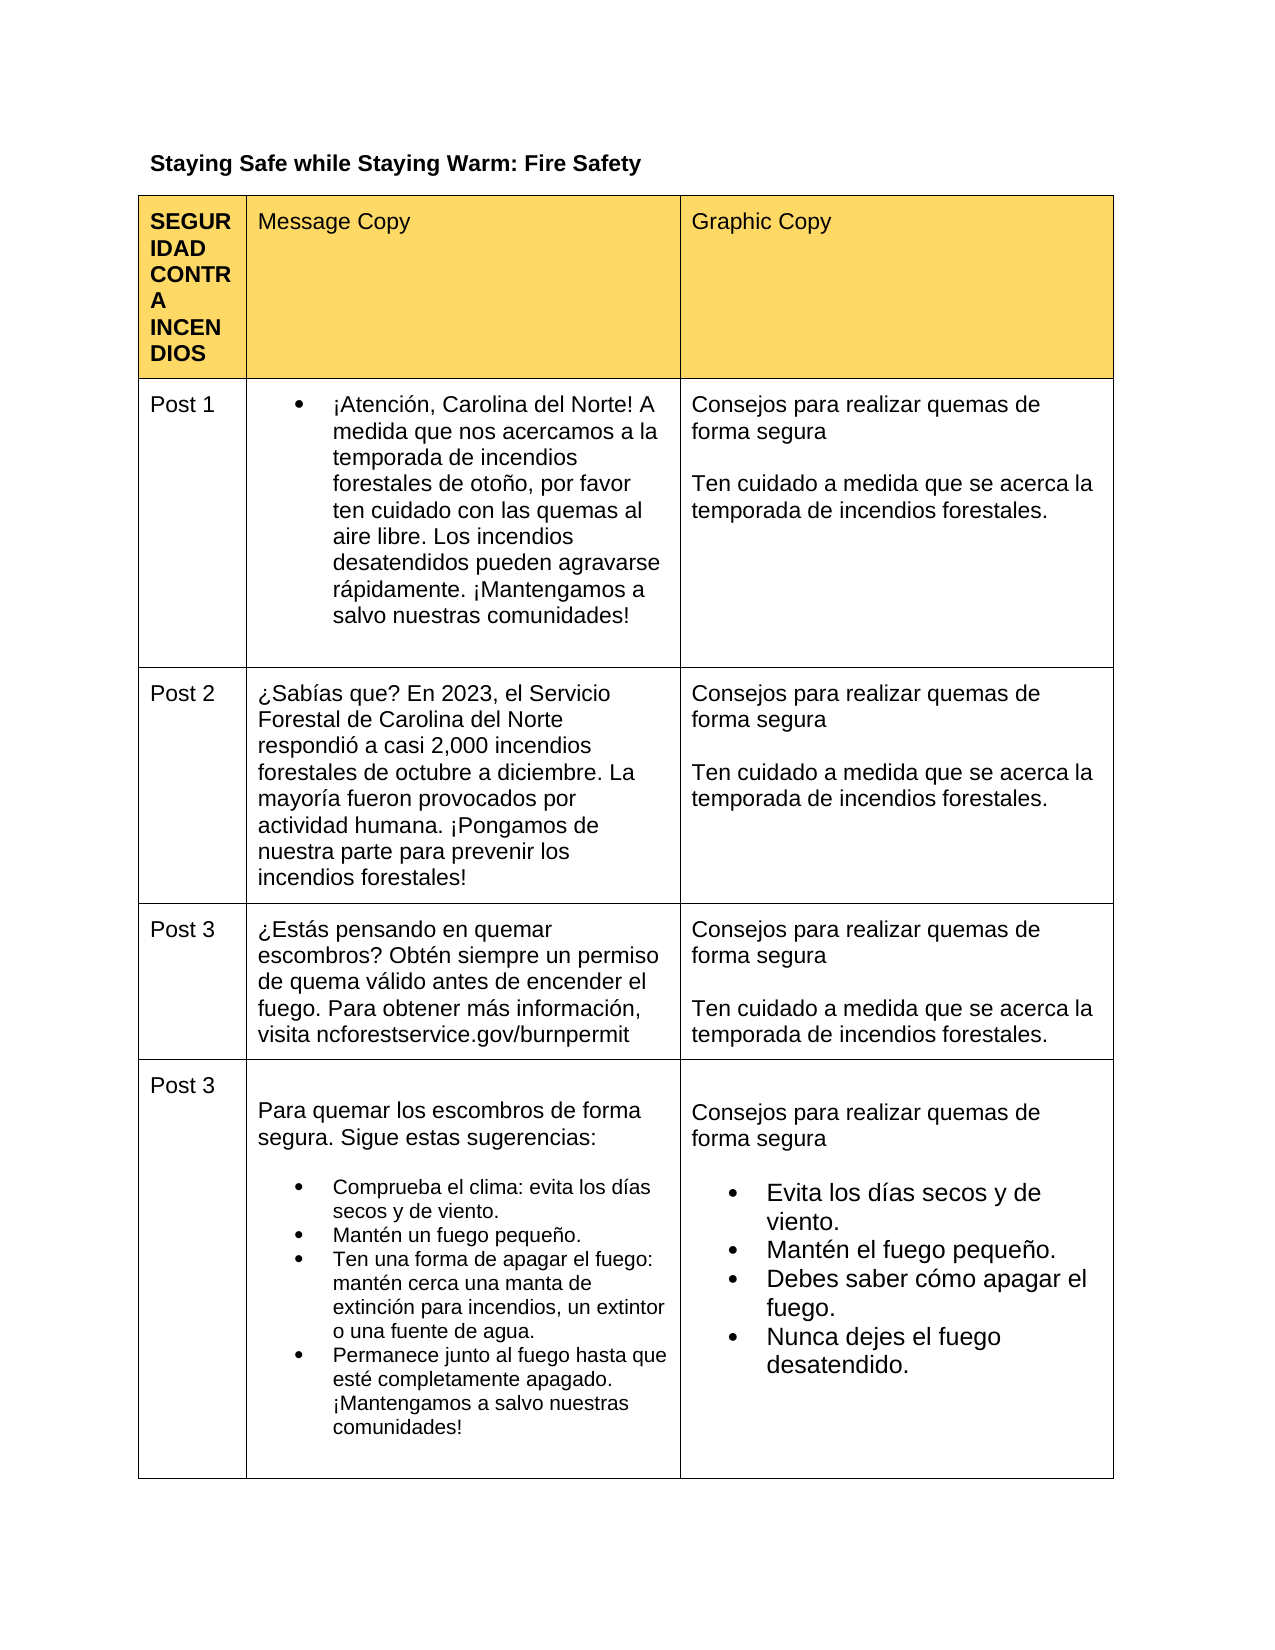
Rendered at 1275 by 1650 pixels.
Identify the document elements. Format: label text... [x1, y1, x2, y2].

table_header Message Copy [247, 196, 680, 378]
table_cell Post 1 [139, 379, 246, 667]
table_header SEGURIDAD CONTRA INCENDIOS [139, 196, 246, 378]
table_cell ¿Estás pensando en quemar escombros? Obtén siempre un permiso de quema válido antes de encender el fuego. Para obtener más información, visita ncforestservice.gov/burnpermit [247, 904, 680, 1059]
table_cell Consejos para realizar quemas de forma segura Ten cuidado a medida que se acerca la temporada de incendios forestales. [681, 668, 1113, 903]
table_header Graphic Copy [681, 196, 1113, 378]
table_cell Post 3 [139, 1060, 246, 1477]
table_cell Consejos para realizar quemas de forma segura Ten cuidado a medida que se acerca la temporada de incendios forestales. [681, 379, 1113, 667]
table_cell Consejos para realizar quemas de forma segura Ten cuidado a medida que se acerca la temporada de incendios forestales. [681, 904, 1113, 1059]
table_cell Post 3 [139, 904, 246, 1059]
table_cell ¡Atención, Carolina del Norte! A medida que nos acercamos a la temporada de incendios forestales de otoño, por favor ten cuidado con las quemas al aire libre. Los incendios desatendidos pueden agravarse rápidamente. ¡Mantengamos a salvo nuestras comunidades! [247, 379, 680, 667]
table_cell Post 2 [139, 668, 246, 903]
text Staying Safe while Staying Warm: Fire Safety [150, 150, 1125, 176]
table_cell Para quemar los escombros de forma segura. Sigue estas sugerencias: Comprueba el clima: evita los días secos y de viento. Mantén un fuego pequeño. Ten una forma de apagar el fuego: mantén cerca una manta de extinción para incendios, un extintor o una fuente de agua. Permanece junto al fuego hasta que esté completamente apagado. ¡Mantengamos a salvo nuestras comunidades! [247, 1060, 680, 1477]
table_cell ¿Sabías que? En 2023, el Servicio Forestal de Carolina del Norte respondió a casi 2,000 incendios forestales de octubre a diciembre. La mayoría fueron provocados por actividad humana. ¡Pongamos de nuestra parte para prevenir los incendios forestales! [247, 668, 680, 903]
table_cell Consejos para realizar quemas de forma segura Evita los días secos y de viento. Mantén el fuego pequeño. Debes saber cómo apagar el fuego. Nunca dejes el fuego desatendido. [681, 1060, 1113, 1477]
